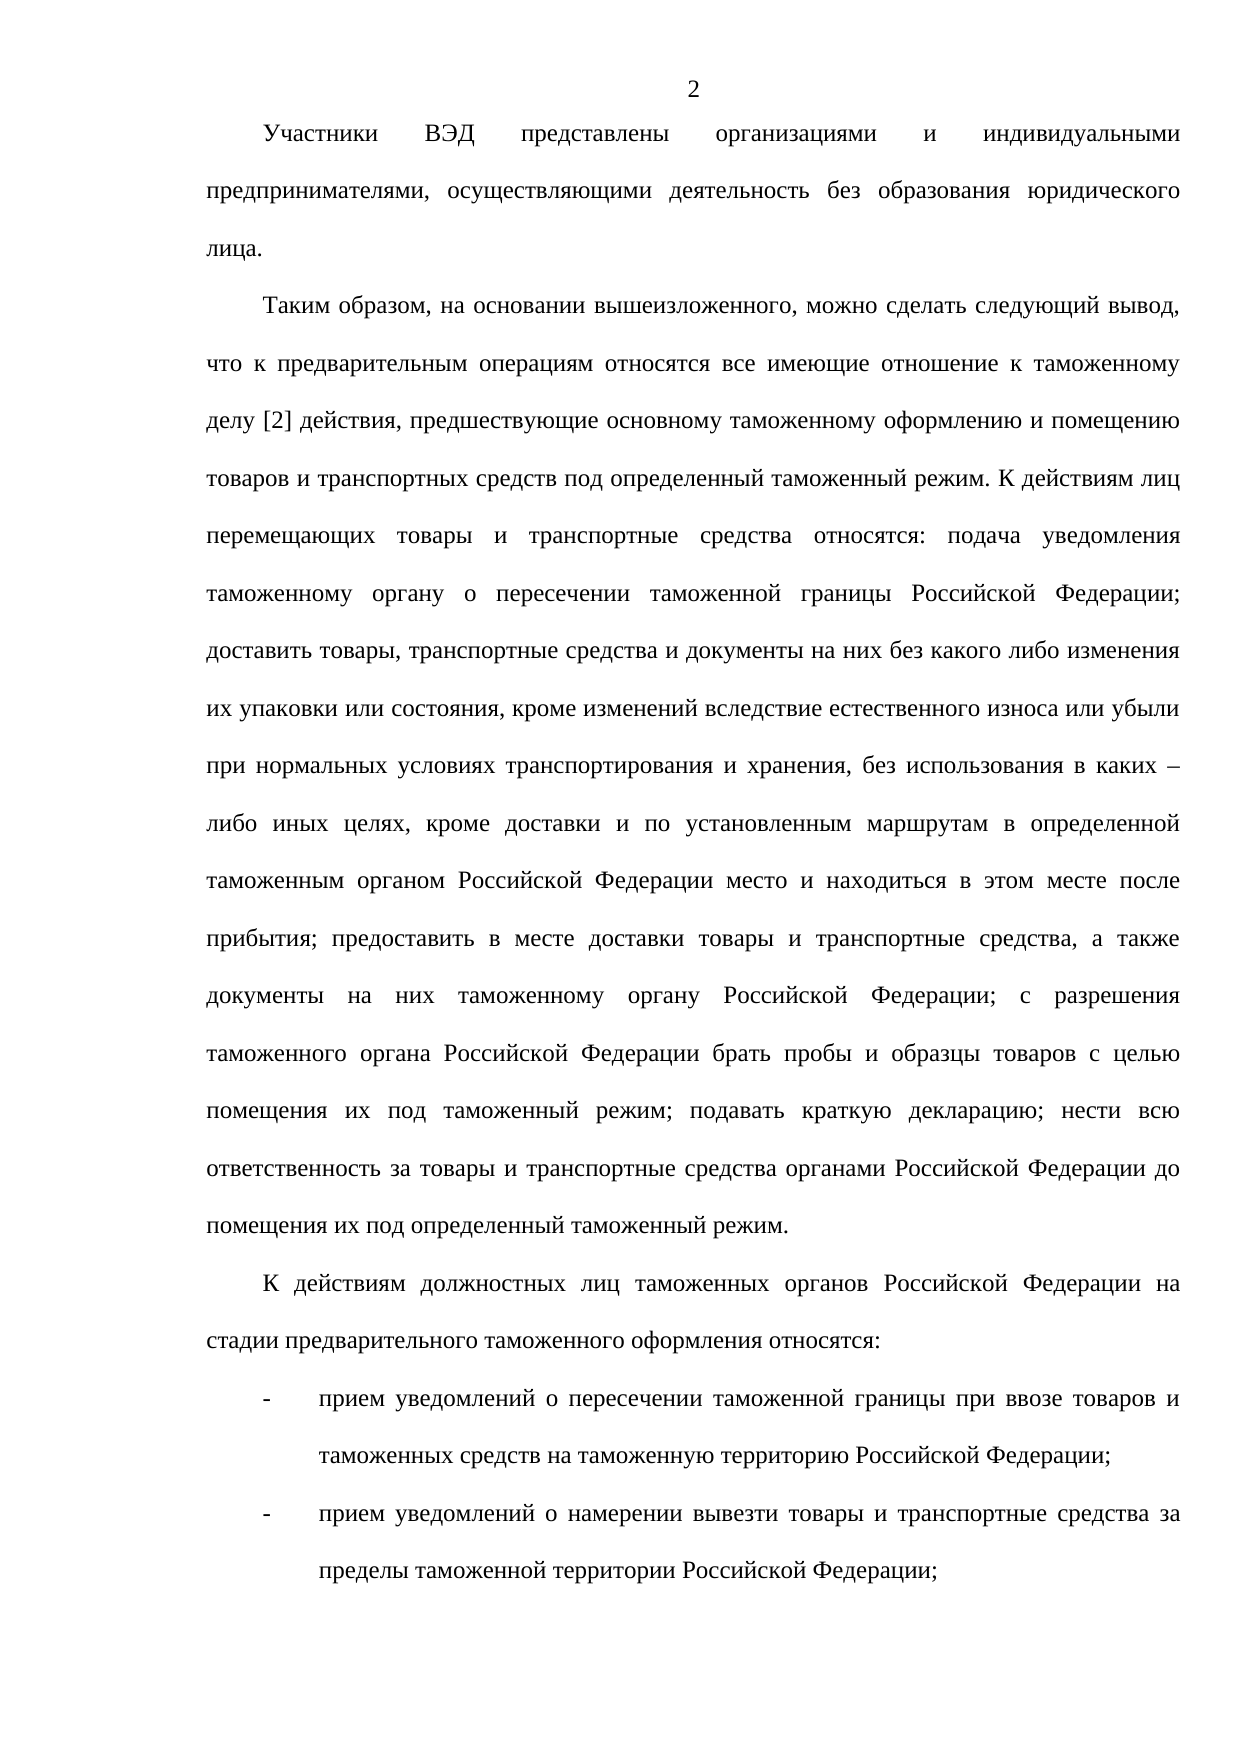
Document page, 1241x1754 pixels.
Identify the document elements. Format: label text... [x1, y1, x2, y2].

text Таким образом, на основании вышеизложенного, можно сделать следующий вывод, что к предварительным операциям относятся все имеющие отношение к таможенному делу [2] действия, предшествующие основному таможенному оформлению и помещению товаров и транспортных средств под определенный таможенный режим. К действиям лиц перемещающих товары и транспортные средства относятся: подача уведомления таможенному органу о пересечении таможенной границы Российской Федерации; доставить товары, транспортные средства и документы на них без какого либо изменения их упаковки или состояния, кроме изменений вследствие естественного износа или убыли при нормальных условиях транспортирования и хранения, без использования в каких – либо иных целях, кроме доставки и по установленным маршрутам в определенной таможенным органом Российской Федерации место и находиться в этом месте после прибытия; предоставить в месте доставки товары и транспортные средства, а также документы на них таможенному органу Российской Федерации; с разрешения таможенного органа Российской Федерации брать пробы и образцы товаров с целью помещения их под таможенный режим; подавать краткую декларацию; нести всю ответственность за товары и транспортные средства органами Российской Федерации до помещения их под определенный таможенный режим. [206, 291, 1181, 1239]
list прием уведомлений о намерении вывезти товары и транспортные средства за пределы таможенной территории Российской Федерации; [262, 1498, 1181, 1584]
text Участники ВЭД представлены организациями и индивидуальными предпринимателями, осуществляющими деятельность без образования юридического лица. [206, 118, 1181, 262]
list прием уведомлений о пересечении таможенной границы при ввозе товаров и таможенных средств на таможенную территорию Российской Федерации; [262, 1383, 1181, 1469]
text К действиям должностных лиц таможенных органов Российской Федерации на стадии предварительного таможенного оформления относятся: [206, 1268, 1181, 1354]
